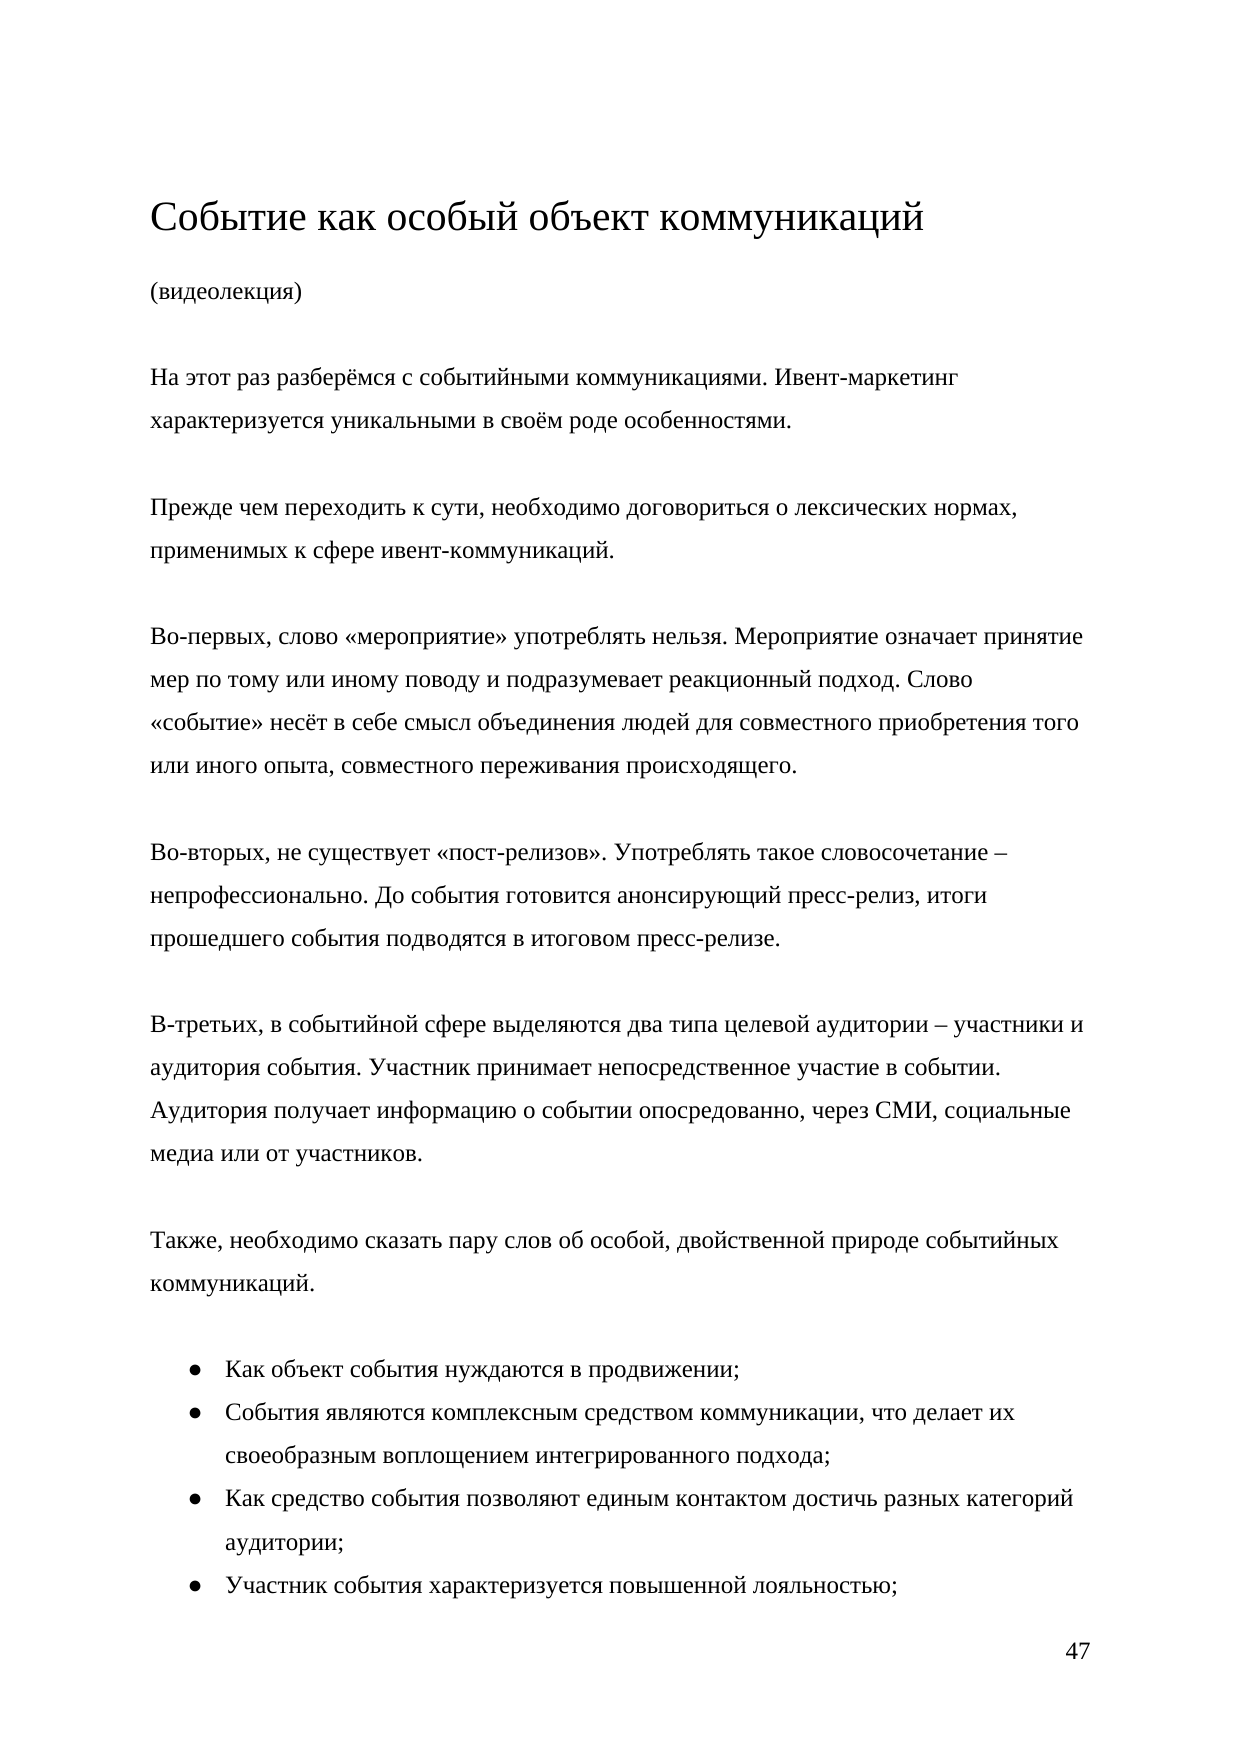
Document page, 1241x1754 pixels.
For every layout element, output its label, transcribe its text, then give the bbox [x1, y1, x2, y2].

text Также, необходимо сказать пару слов об особой, двойственной природе событийных коммуникаций. [150, 1225, 1090, 1297]
list Как средство события позволяют единым контактом достичь разных категорий аудитории; [187, 1483, 1090, 1555]
subtitle Событие как особый объект коммуникаций [150, 192, 1090, 239]
text Во-вторых, не существует «пост-релизов». Употреблять такое словосочетание – непрофессионально. До события готовится анонсирующий пресс-релиз, итоги прошедшего события подводятся в итоговом пресс-релизе. [150, 837, 1090, 952]
text Прежде чем переходить к сути, необходимо договориться о лексических нормах, применимых к сфере ивент-коммуникаций. [150, 492, 1090, 563]
text Во-первых, слово «мероприятие» употреблять нельзя. Мероприятие означает принятие мер по тому или иному поводу и подразумевает реакционный подход. Слово «событие» несёт в себе смысл объединения людей для совместного приобретения того или иного опыта, совместного переживания происходящего. [150, 621, 1090, 779]
text (видеолекция) [150, 276, 1090, 305]
text На этот раз разберёмся с событийными коммуникациями. Ивент-маркетинг характеризуется уникальными в своём роде особенностями. [150, 362, 1090, 434]
text В-третьих, в событийной сфере выделяются два типа целевой аудитории – участники и аудитория события. Участник принимает непосредственное участие в событии. Аудитория получает информацию о событии опосредованно, через СМИ, социальные медиа или от участников. [150, 1009, 1090, 1167]
list Участник события характеризуется повышенной лояльностью; [187, 1570, 1090, 1598]
list Как объект события нуждаются в продвижении; [187, 1354, 1090, 1383]
list События являются комплексным средством коммуникации, что делает их своеобразным воплощением интегрированного подхода; [187, 1397, 1090, 1469]
